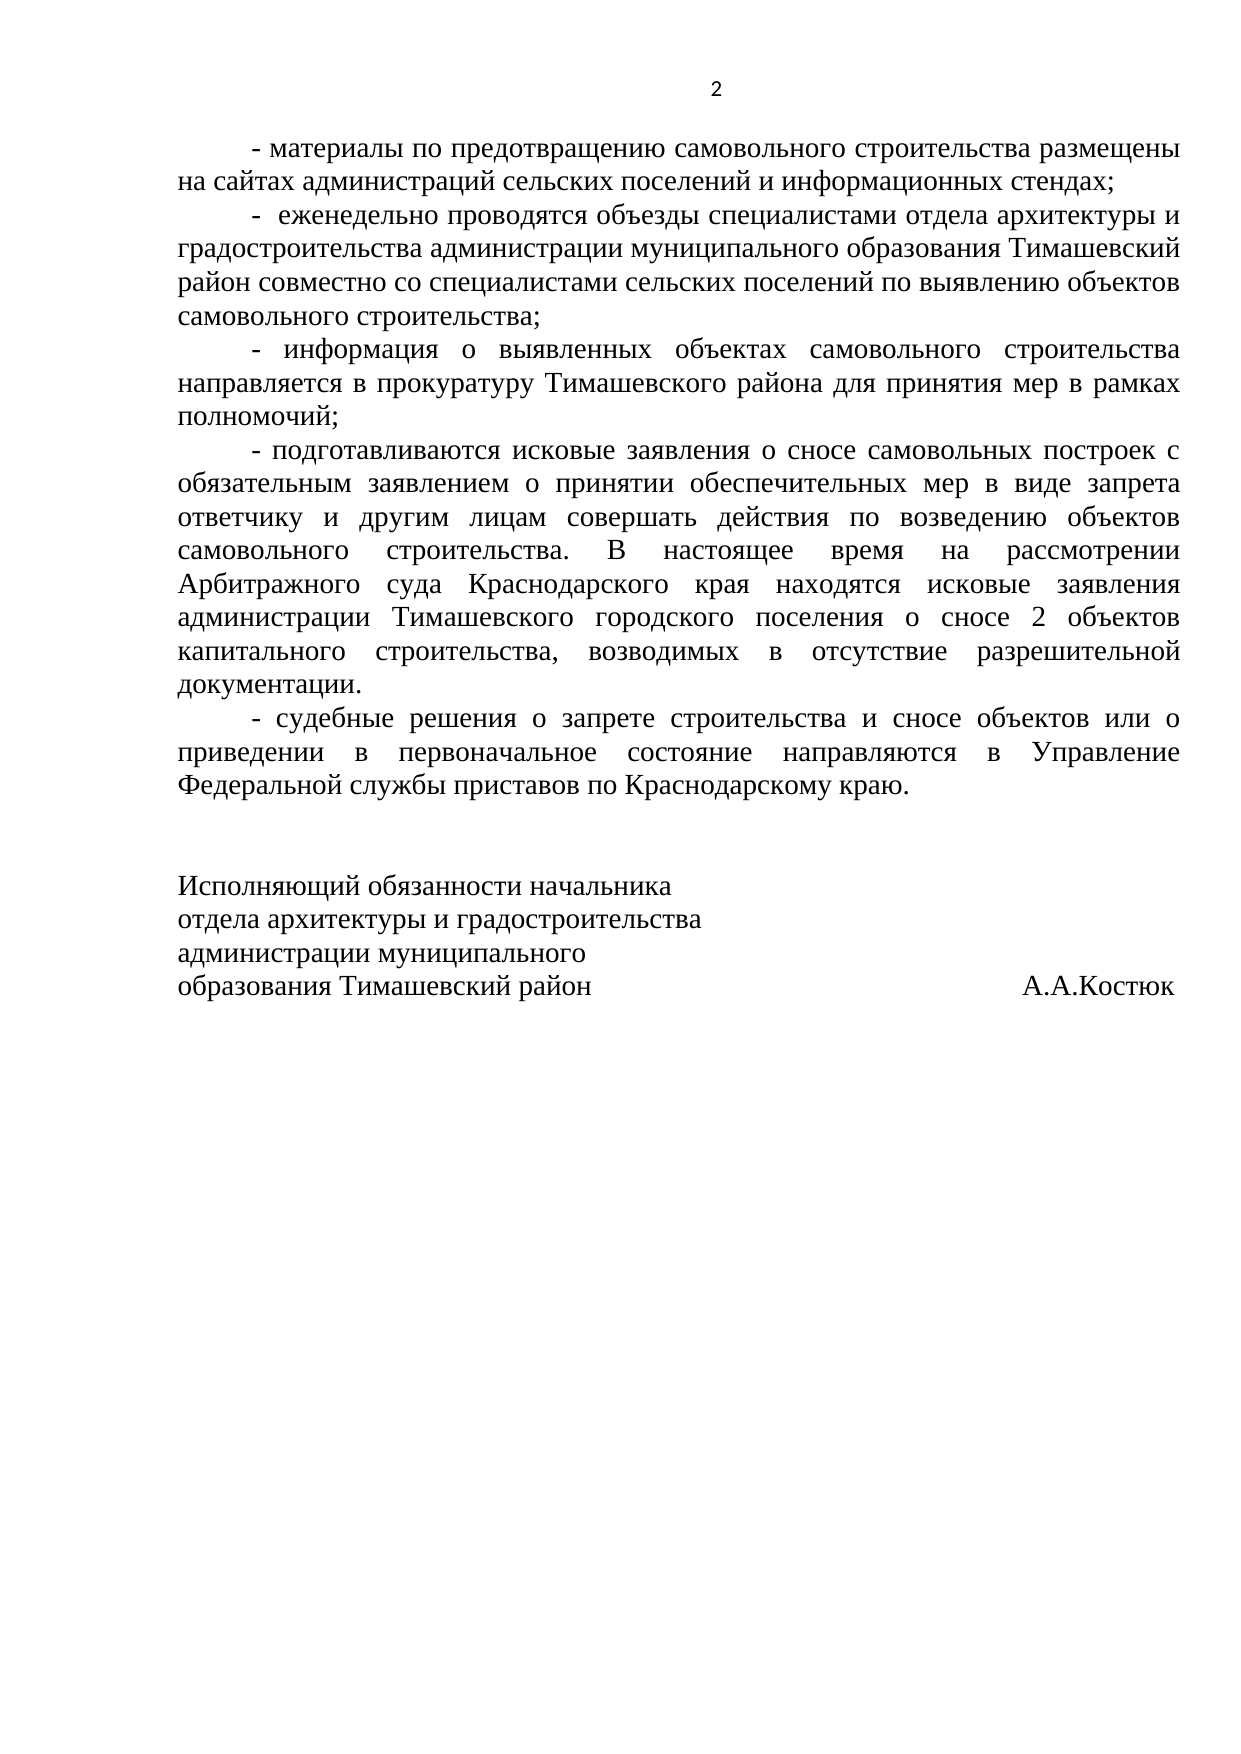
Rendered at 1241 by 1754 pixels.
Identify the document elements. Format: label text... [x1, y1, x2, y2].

text Исполняющий обязанности начальника [177, 868, 1181, 901]
text - подготавливаются исковые заявления о сносе самовольных построек с обязательным заявлением о принятии обеспечительных мер в виде запрета ответчику и другим лицам совершать действия по возведению объектов самовольного строительства. В настоящее время на рассмотрении Арбитражного суда Краснодарского края находятся исковые заявления администрации Тимашевского городского поселения о сносе 2 объектов капитального строительства, возводимых в отсутствие разрешительной документации. [177, 432, 1181, 700]
text - еженедельно проводятся объезды специалистами отдела архитектуры и градостроительства администрации муниципального образования Тимашевский район совместно со специалистами сельских поселений по выявлению объектов самовольного строительства; [177, 197, 1181, 331]
text администрации муниципального [177, 935, 1181, 968]
text - информация о выявленных объектах самовольного строительства направляется в прокуратуру Тимашевского района для принятия мер в рамках полномочий; [177, 331, 1181, 432]
text отдела архитектуры и градостроительства [177, 901, 1181, 935]
text - материалы по предотвращению самовольного строительства размещены на сайтах администраций сельских поселений и информационных стендах; [177, 130, 1181, 197]
text образования Тимашевский район А.А.Костюк [177, 968, 1181, 1002]
text - судебные решения о запрете строительства и сносе объектов или о приведении в первоначальное состояние направляются в Управление Федеральной службы приставов по Краснодарскому краю. [177, 700, 1181, 801]
